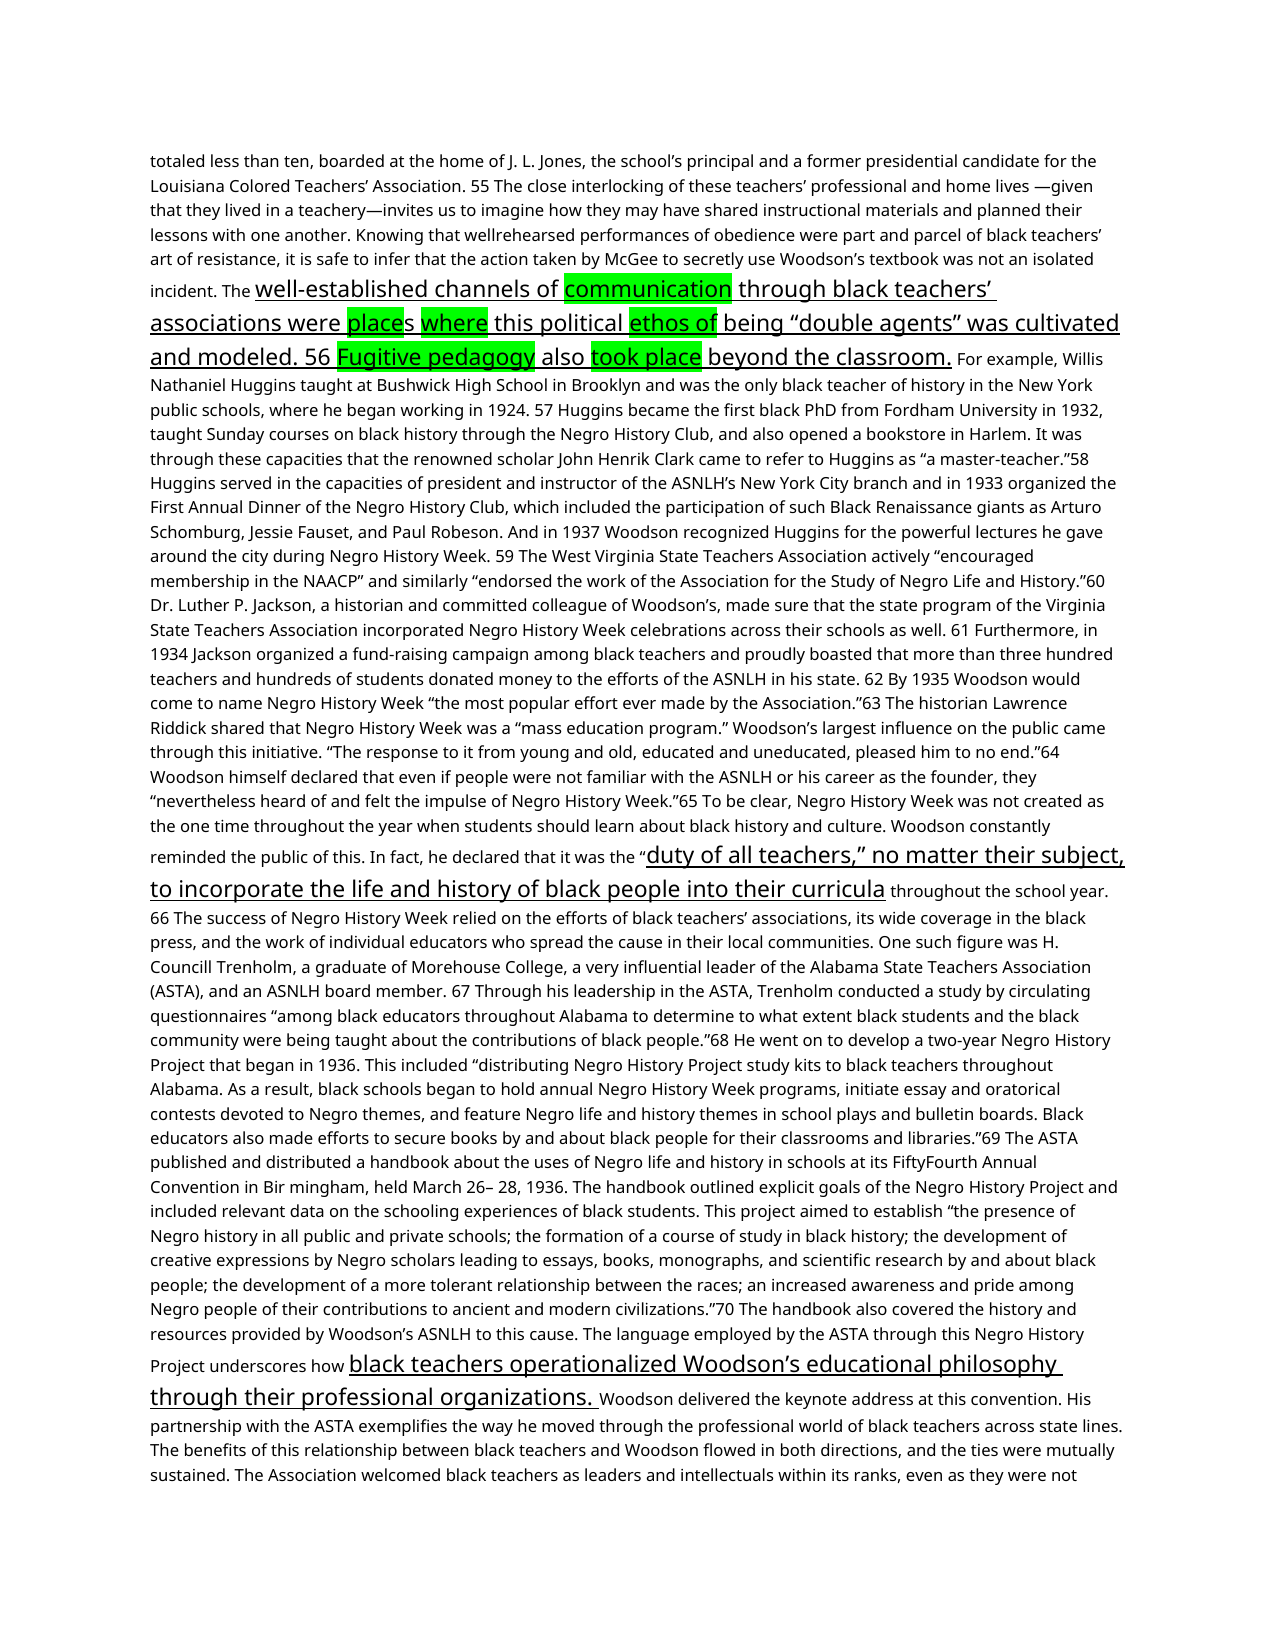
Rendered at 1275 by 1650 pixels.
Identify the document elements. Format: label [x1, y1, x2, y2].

text [150, 150, 1125, 1486]
